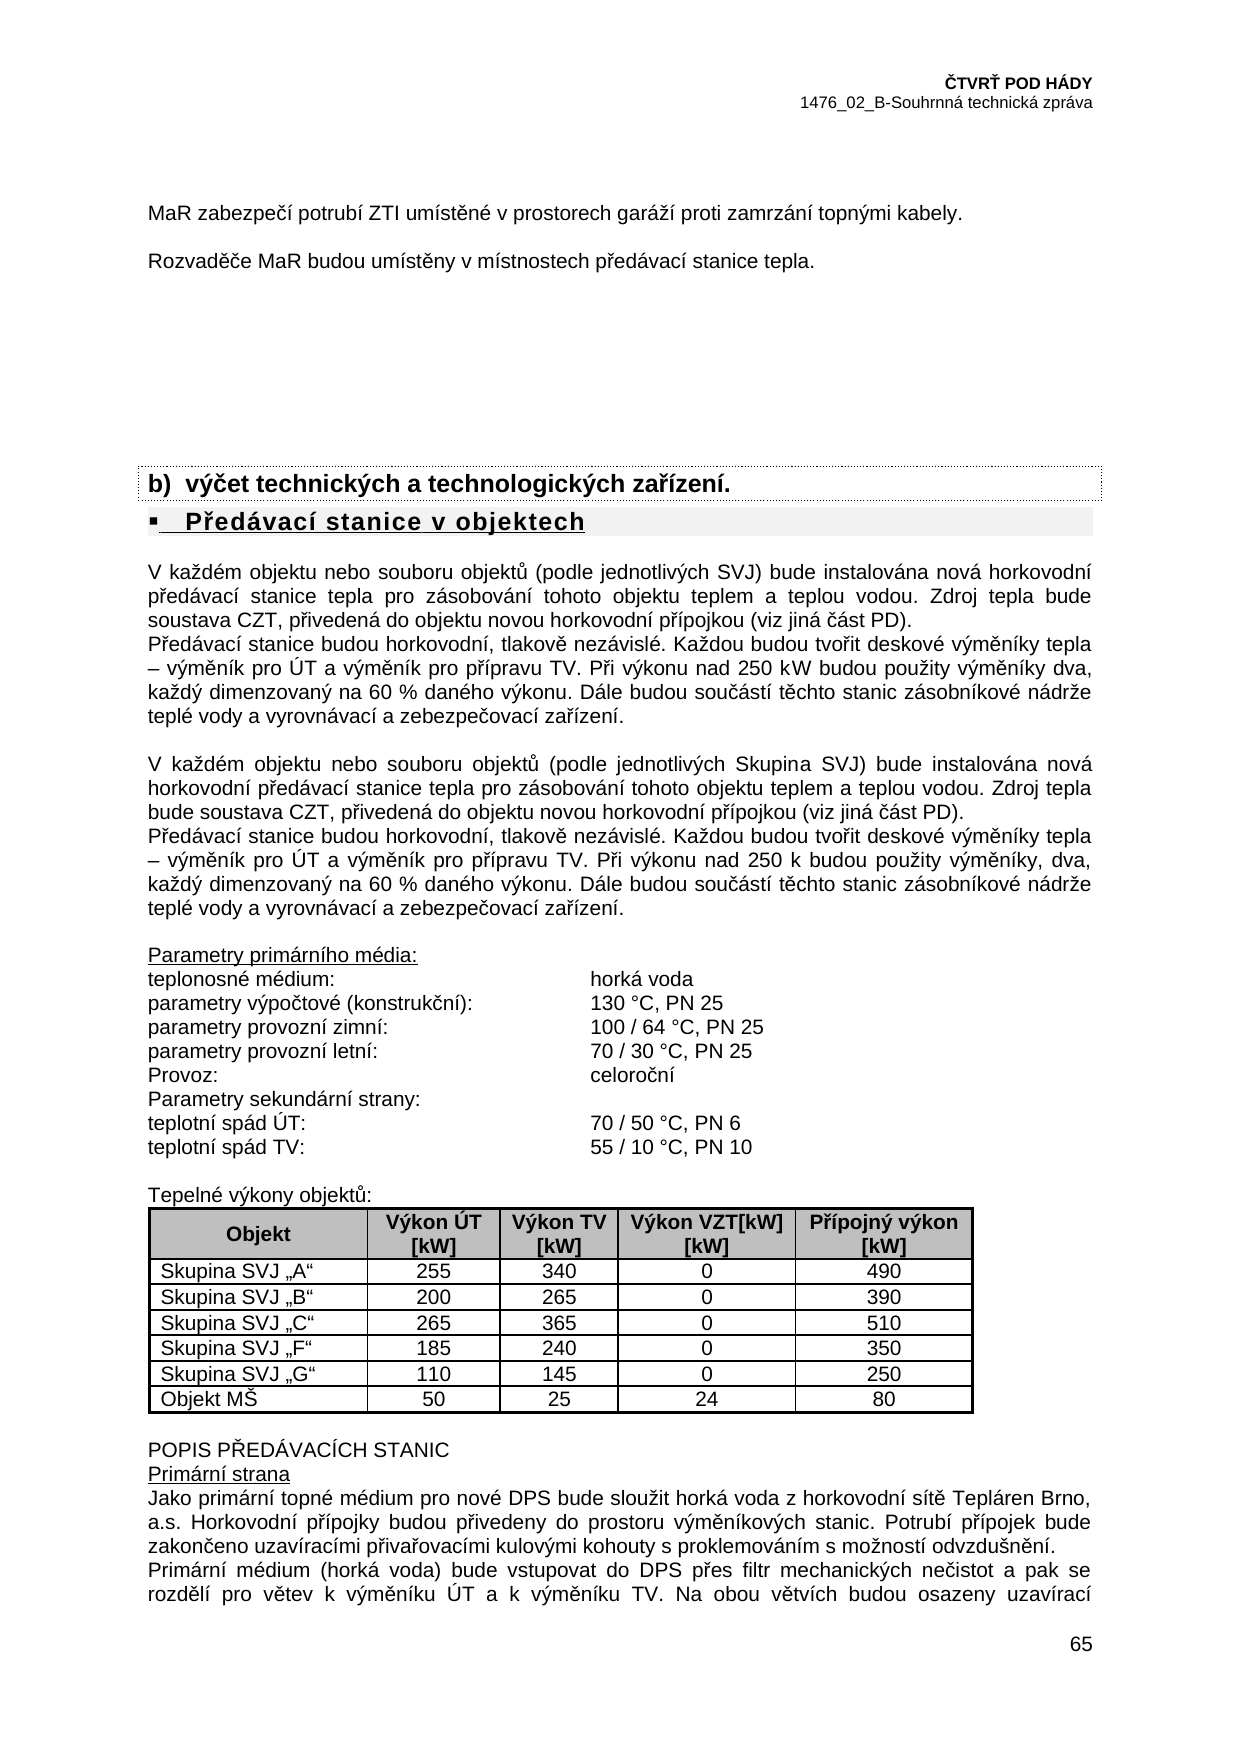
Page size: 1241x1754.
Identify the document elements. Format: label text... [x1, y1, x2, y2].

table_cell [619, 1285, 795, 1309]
text Předávací stanice budou horkovodní, tlakově nezávislé. Každou budou tvořit deskové výměníky tepla – výměník pro ÚT a výměník pro přípravu TV. Při výkonu nad 250 k budou použity výměníky, dva, každý dimenzovaný na 60 % daného výkonu. Dále budou součástí těchto stanic zásobníkové nádrže teplé vody a vyrovnávací a zebezpečovací zařízení. [148, 823, 1093, 919]
text Předávací stanice budou horkovodní, tlakově nezávislé. Každou budou tvořit deskové výměníky tepla – výměník pro ÚT a výměník pro přípravu TV. Při výkonu nad 250 kW budou použity výměníky dva, každý dimenzovaný na 60 % daného výkonu. Dále budou součástí těchto stanic zásobníkové nádrže teplé vody a vyrovnávací a zebezpečovací zařízení. [148, 632, 1093, 728]
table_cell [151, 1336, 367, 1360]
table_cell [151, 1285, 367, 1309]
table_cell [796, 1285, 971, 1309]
text Parametry sekundární strany: [148, 1087, 1093, 1111]
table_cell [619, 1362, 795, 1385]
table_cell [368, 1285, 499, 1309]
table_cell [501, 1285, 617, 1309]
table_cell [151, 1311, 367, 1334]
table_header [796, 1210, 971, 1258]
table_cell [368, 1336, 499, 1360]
text POPIS PŘEDÁVACÍCH STANIC [148, 1438, 1093, 1462]
text teplonosné médium: horká voda [148, 967, 1093, 991]
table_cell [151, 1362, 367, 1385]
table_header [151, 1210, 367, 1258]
text Parametry primárního média: [148, 943, 1093, 967]
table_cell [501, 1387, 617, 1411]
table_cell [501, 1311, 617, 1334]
text Rozvaděče MaR budou umístěny v místnostech předávací stanice tepla. [148, 249, 1093, 273]
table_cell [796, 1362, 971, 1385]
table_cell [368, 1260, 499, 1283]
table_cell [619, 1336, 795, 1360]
text teplotní spád TV: 55 / 10 °C, PN 10 [148, 1135, 1093, 1159]
subtitle výčet technických a technologických zařízení. [138, 466, 1102, 501]
text V každém objektu nebo souboru objektů (podle jednotlivých SVJ) bude instalována nová horkovodní předávací stanice tepla pro zásobování tohoto objektu teplem a teplou vodou. Zdroj tepla bude soustava CZT, přivedená do objektu novou horkovodní přípojkou (viz jiná část PD). [148, 560, 1093, 632]
text parametry provozní letní: 70 / 30 °C, PN 25 [148, 1039, 1093, 1063]
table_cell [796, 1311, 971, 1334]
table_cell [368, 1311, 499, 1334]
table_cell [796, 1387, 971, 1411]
text Jako primární topné médium pro nové DPS bude sloužit horká voda z horkovodní sítě Tepláren Brno, a.s. Horkovodní přípojky budou přivedeny do prostoru výměníkových stanic. Potrubí přípojek bude zakončeno uzavíracími přivařovacími kulovými kohouty s proklemováním s možností odvzdušnění. [148, 1486, 1093, 1558]
text Primární strana [148, 1462, 1093, 1486]
text parametry výpočtové (konstrukční): 130 °C, PN 25 [148, 991, 1093, 1015]
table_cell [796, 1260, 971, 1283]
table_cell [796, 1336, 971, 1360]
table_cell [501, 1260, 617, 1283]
subtitle Předávací stanice v objektech [148, 507, 1093, 536]
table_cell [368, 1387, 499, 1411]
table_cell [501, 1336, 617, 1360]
text Tepelné výkony objektů: [148, 1183, 1093, 1207]
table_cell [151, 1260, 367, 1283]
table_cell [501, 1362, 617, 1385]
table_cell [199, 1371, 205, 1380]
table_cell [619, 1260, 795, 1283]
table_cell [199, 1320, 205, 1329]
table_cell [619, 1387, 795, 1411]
text teplotní spád ÚT: 70 / 50 °C, PN 6 [148, 1111, 1093, 1135]
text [148, 1558, 1093, 1606]
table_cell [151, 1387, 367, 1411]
text parametry provozní zimní: 100 / 64 °C, PN 25 [148, 1015, 1093, 1039]
text MaR zabezpečí potrubí ZTI umístěné v prostorech garáží proti zamrzání topnými kabely. [148, 201, 1093, 225]
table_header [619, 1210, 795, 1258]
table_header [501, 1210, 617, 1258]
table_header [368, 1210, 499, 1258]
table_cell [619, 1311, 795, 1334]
text V každém objektu nebo souboru objektů (podle jednotlivých Skupina SVJ) bude instalována nová horkovodní předávací stanice tepla pro zásobování tohoto objektu teplem a teplou vodou. Zdroj tepla bude soustava CZT, přivedená do objektu novou horkovodní přípojkou (viz jiná část PD). [148, 752, 1093, 823]
text Provoz: celoroční [148, 1063, 1093, 1087]
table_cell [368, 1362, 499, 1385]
